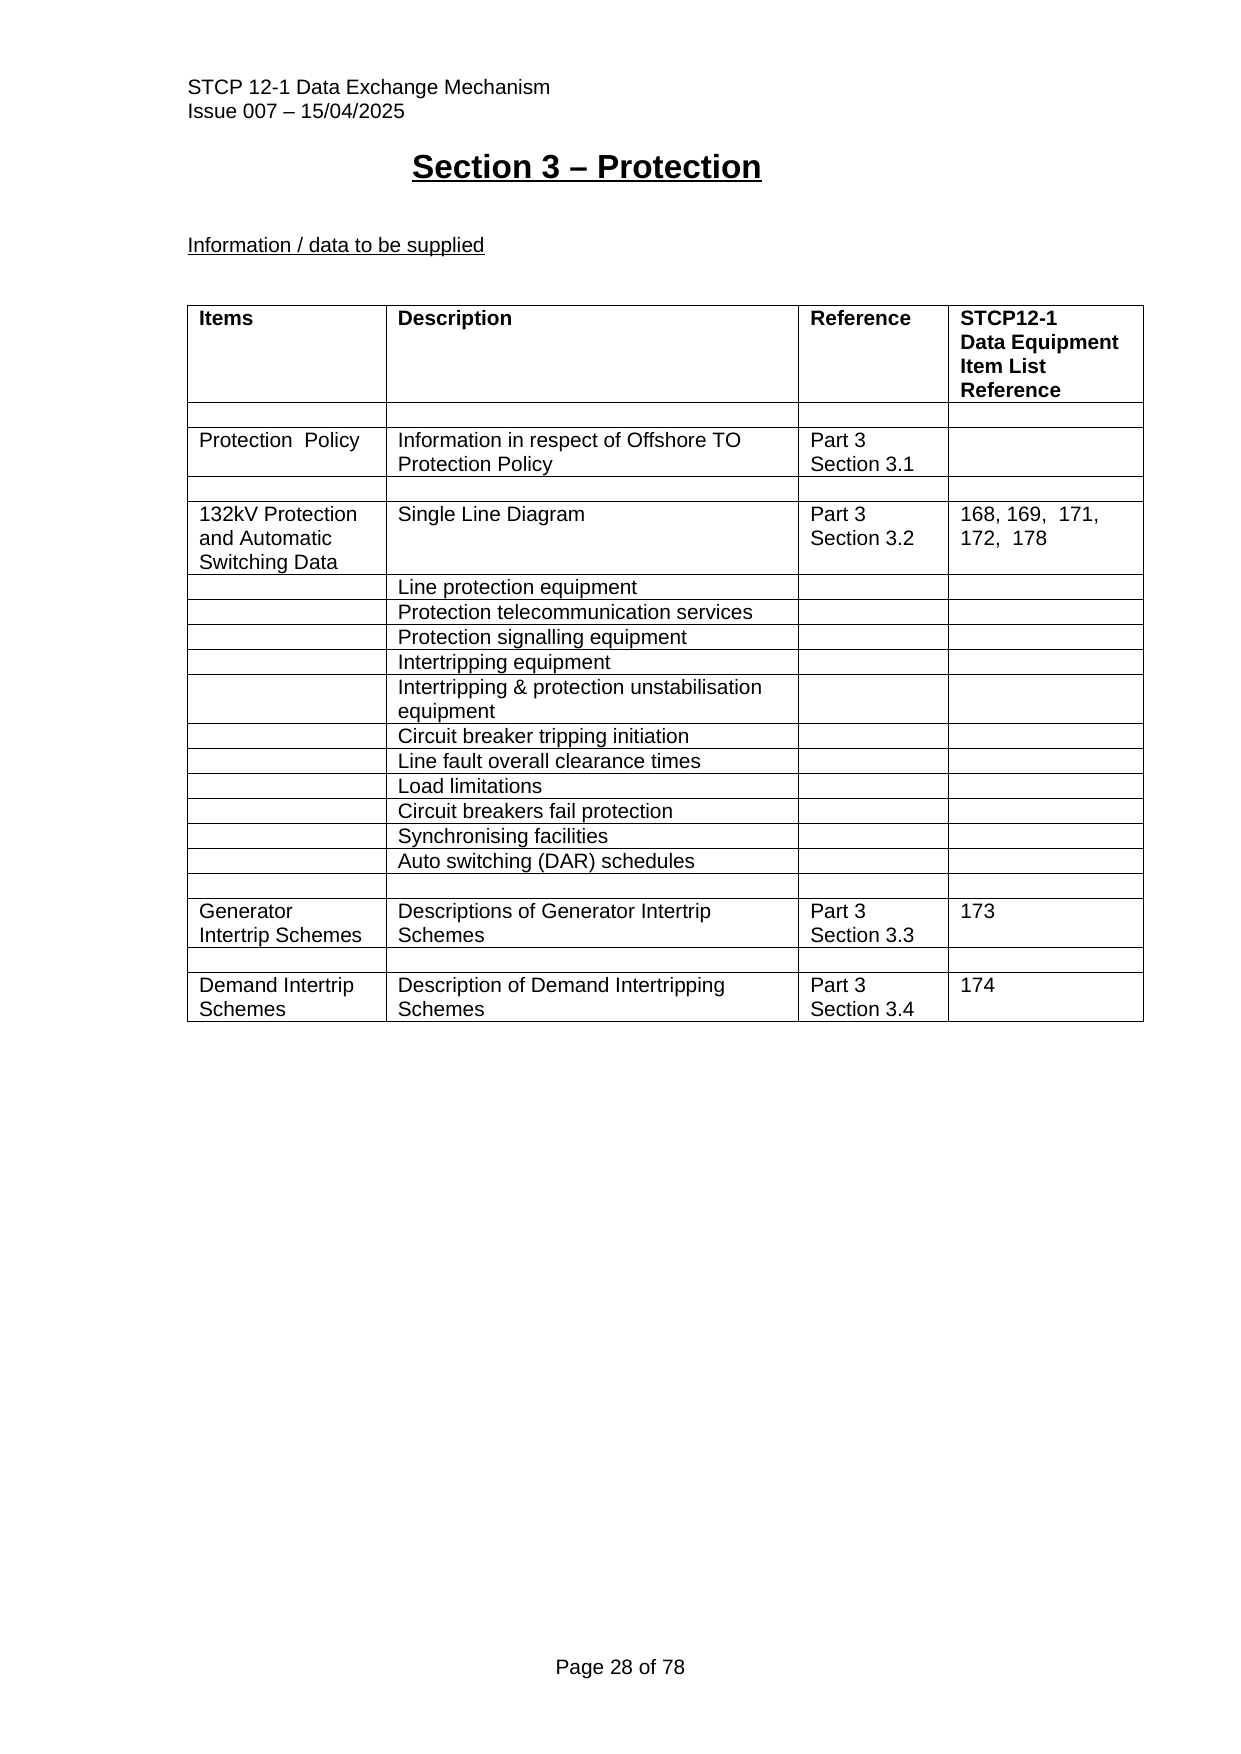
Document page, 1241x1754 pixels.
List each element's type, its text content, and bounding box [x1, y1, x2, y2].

table_cell Intertripping equipment [387, 650, 798, 674]
table_cell Descriptions of Generator Intertrip Schemes [387, 899, 798, 947]
table_cell Demand Intertrip Schemes [188, 973, 386, 1021]
table_cell [949, 625, 1143, 649]
table_cell [949, 428, 1143, 476]
table_cell [949, 749, 1143, 773]
table_cell [188, 824, 386, 848]
text Section 3 – Protection [187, 147, 987, 185]
table_cell [799, 799, 948, 823]
text Information / data to be supplied [187, 233, 987, 257]
table_cell [799, 749, 948, 773]
table_cell [188, 799, 386, 823]
table_cell [188, 749, 386, 773]
table_cell Circuit breakers fail protection [387, 799, 798, 823]
table_cell [188, 650, 386, 674]
table_cell Single Line Diagram [387, 502, 798, 574]
table_cell [949, 477, 1143, 501]
table_header STCP12-1 Data Equipment Item List Reference [949, 306, 1143, 402]
table_cell [799, 874, 948, 898]
table_cell [799, 675, 948, 723]
table_cell Intertripping & protection unstabilisation equipment [387, 675, 798, 723]
table_cell [949, 600, 1143, 624]
table_cell [949, 724, 1143, 748]
table_cell [387, 477, 798, 501]
table_header Items [188, 306, 386, 402]
table_cell [949, 874, 1143, 898]
table_cell [188, 625, 386, 649]
table_cell Description of Demand Intertripping Schemes [387, 973, 798, 1021]
table_cell [188, 948, 386, 972]
table_cell [188, 600, 386, 624]
table_cell [949, 774, 1143, 798]
table_cell [799, 774, 948, 798]
table_cell [188, 403, 386, 427]
table_cell [387, 948, 798, 972]
table_cell Generator Intertrip Schemes [188, 899, 386, 947]
table_cell [949, 824, 1143, 848]
table_cell [799, 600, 948, 624]
table_cell [949, 675, 1143, 723]
table_cell Protection signalling equipment [387, 625, 798, 649]
table_cell [949, 403, 1143, 427]
table_cell [799, 403, 948, 427]
table_cell Part 3 Section 3.3 [799, 899, 948, 947]
table_cell [387, 874, 798, 898]
table_cell Load limitations [387, 774, 798, 798]
table_header Reference [799, 306, 948, 402]
table_cell Protection telecommunication services [387, 600, 798, 624]
table_cell [799, 625, 948, 649]
table_cell [799, 575, 948, 599]
table_cell [799, 477, 948, 501]
table_cell [188, 849, 386, 873]
table_cell 168, 169, 171, 172, 178 [949, 502, 1143, 574]
table_cell Line fault overall clearance times [387, 749, 798, 773]
table_cell 132kV Protection and Automatic Switching Data [188, 502, 386, 574]
table_cell [949, 799, 1143, 823]
table_cell [188, 774, 386, 798]
table_cell Auto switching (DAR) schedules [387, 849, 798, 873]
table_cell 174 [949, 973, 1143, 1021]
table_cell [188, 575, 386, 599]
table_cell [799, 948, 948, 972]
table_cell Line protection equipment [387, 575, 798, 599]
table_cell [387, 403, 798, 427]
table_cell Part 3 Section 3.4 [799, 973, 948, 1021]
table_cell [188, 477, 386, 501]
table_cell [949, 650, 1143, 674]
table_cell [949, 948, 1143, 972]
table_cell [188, 724, 386, 748]
table_cell [799, 824, 948, 848]
table_cell Protection Policy [188, 428, 386, 476]
table_cell [188, 874, 386, 898]
table_cell [188, 675, 386, 723]
table_cell [799, 724, 948, 748]
table_cell Information in respect of Offshore TO Protection Policy [387, 428, 798, 476]
table_cell [799, 650, 948, 674]
table_cell Circuit breaker tripping initiation [387, 724, 798, 748]
table_cell [949, 849, 1143, 873]
table_cell 173 [949, 899, 1143, 947]
table_cell [949, 575, 1143, 599]
table_cell Synchronising facilities [387, 824, 798, 848]
table_header Description [387, 306, 798, 402]
table_cell Part 3 Section 3.2 [799, 502, 948, 574]
table_cell Part 3 Section 3.1 [799, 428, 948, 476]
table_cell [799, 849, 948, 873]
